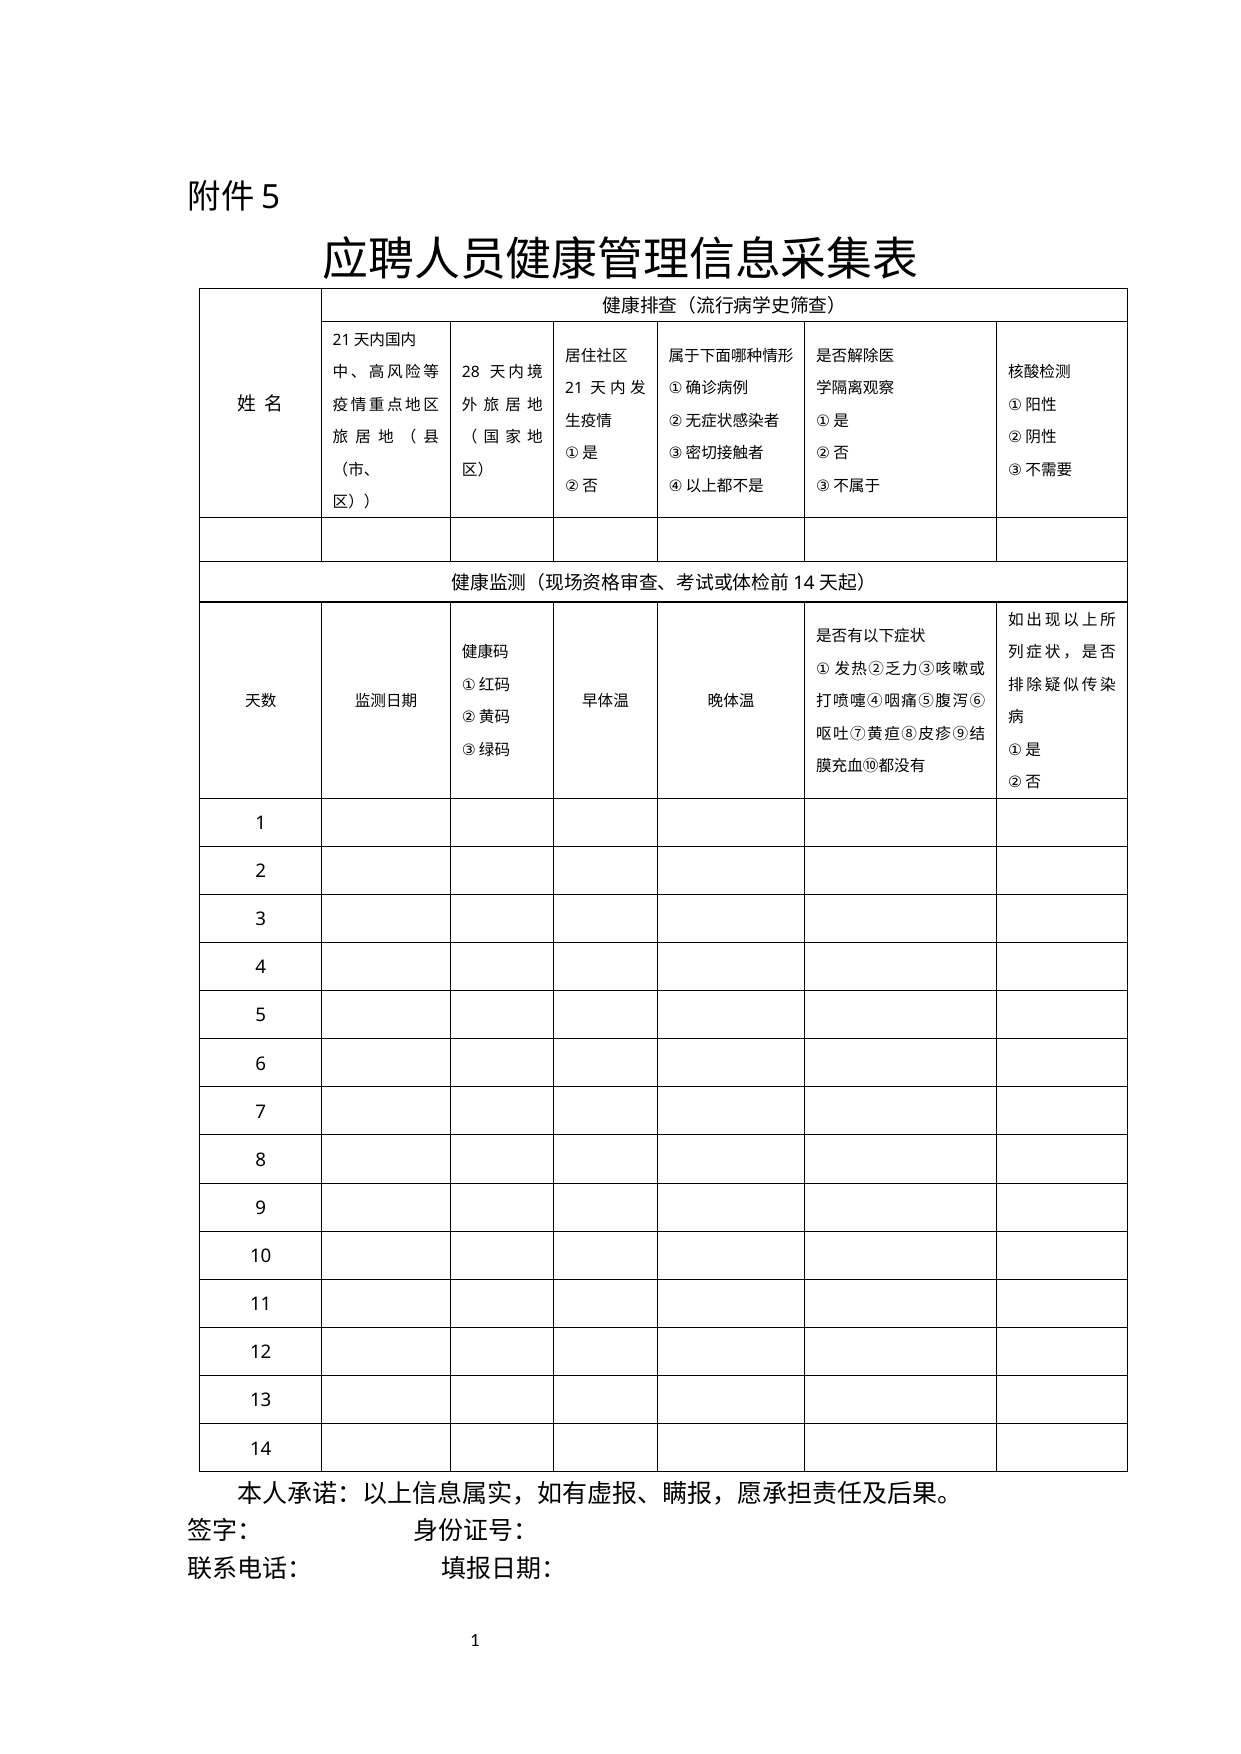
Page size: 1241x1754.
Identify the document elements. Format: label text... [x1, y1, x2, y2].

table_cell [451, 1087, 553, 1134]
table_cell 是否解除医 学隔离观察 ①是 ②否 ③不属于 [805, 322, 996, 517]
table_cell 3 [200, 895, 321, 942]
table_cell [805, 1424, 996, 1471]
table_cell [997, 1328, 1127, 1375]
table_cell 核酸检测 ①阳性 ②阴性 ③不需要 [997, 322, 1127, 517]
table_cell [658, 1376, 804, 1423]
table_cell [997, 895, 1127, 942]
table_cell [554, 1424, 657, 1471]
table_cell [451, 991, 553, 1038]
table_cell [322, 1135, 450, 1182]
table_cell [451, 1232, 553, 1279]
table_cell [805, 1280, 996, 1327]
text 附件5 [187, 162, 1053, 227]
table_cell 14 [200, 1424, 321, 1471]
table_cell 早体温 [554, 603, 657, 797]
text 应聘人员健康管理信息采集表 [187, 227, 1053, 287]
table_cell [997, 1039, 1127, 1086]
table_cell [451, 895, 553, 942]
table_cell [451, 518, 553, 561]
table_cell [997, 1087, 1127, 1134]
table_cell 4 [200, 943, 321, 990]
table_cell [554, 1232, 657, 1279]
table_cell [997, 991, 1127, 1038]
table_cell 居住社区 21天内发生疫情 ①是 ②否 [554, 322, 657, 517]
table_cell [805, 895, 996, 942]
table_cell [658, 518, 804, 561]
table_cell [805, 943, 996, 990]
table_cell [554, 1328, 657, 1375]
table_cell [805, 1232, 996, 1279]
table_cell [658, 943, 804, 990]
table_cell [451, 1376, 553, 1423]
table_cell 属于下面哪种情形 ①确诊病例 ②无症状感染者 ③密切接触者 ④以上都不是 [658, 322, 804, 517]
table_cell 监测日期 [322, 603, 450, 797]
table_cell [997, 943, 1127, 990]
table_cell [805, 1039, 996, 1086]
table_cell [554, 1087, 657, 1134]
table_cell [658, 847, 804, 894]
table_cell [554, 991, 657, 1038]
table_cell [451, 1039, 553, 1086]
table_cell [805, 991, 996, 1038]
table_cell [997, 1280, 1127, 1327]
table_cell [451, 1184, 553, 1231]
table_cell [322, 1039, 450, 1086]
table_cell [658, 1232, 804, 1279]
table_cell [322, 1376, 450, 1423]
table_cell [322, 1184, 450, 1231]
table_cell [200, 518, 321, 561]
table_cell [554, 1184, 657, 1231]
table_cell [805, 1087, 996, 1134]
table_cell 是否有以下症状 ①发热②乏力③咳嗽或打喷嚏④咽痛⑤腹泻⑥呕吐⑦黄疸⑧皮疹⑨结膜充血⑩都没有 [805, 603, 996, 797]
table_cell [451, 799, 553, 846]
table_cell [322, 847, 450, 894]
table_cell [658, 1039, 804, 1086]
table_cell 11 [200, 1280, 321, 1327]
table_cell 10 [200, 1232, 321, 1279]
table_cell [322, 943, 450, 990]
table_header 健康排查（流行病学史筛查） [322, 289, 1127, 321]
table_cell [997, 799, 1127, 846]
table_cell 8 [200, 1135, 321, 1182]
table_cell 晚体温 [658, 603, 804, 797]
table_cell 1 [200, 799, 321, 846]
table_cell [554, 847, 657, 894]
table_cell 9 [200, 1184, 321, 1231]
table_cell [322, 799, 450, 846]
table_cell [658, 1135, 804, 1182]
table_cell [658, 1087, 804, 1134]
table_cell [554, 1135, 657, 1182]
text 本人承诺：以上信息属实，如有虚报、瞒报，愿承担责任及后果。 签字： 身份证号： [187, 1472, 1053, 1547]
table_cell [322, 518, 450, 561]
table_cell [322, 895, 450, 942]
text 联系电话： 填报日期： [187, 1547, 1053, 1585]
table_cell [805, 1135, 996, 1182]
table_cell 如出现以上所列症状，是否排除疑似传染病 ①是 ②否 [997, 603, 1127, 797]
table_cell [322, 1328, 450, 1375]
table_cell [805, 518, 996, 561]
table_cell 天数 [200, 603, 321, 797]
table_cell [554, 518, 657, 561]
table_cell [658, 1280, 804, 1327]
table_cell [805, 799, 996, 846]
table_cell [554, 1280, 657, 1327]
table_header 姓 名 [200, 289, 321, 517]
table_cell [554, 1039, 657, 1086]
table_cell [554, 895, 657, 942]
table_cell [322, 1280, 450, 1327]
table_cell 7 [200, 1087, 321, 1134]
table_cell [997, 1184, 1127, 1231]
table_cell [658, 1184, 804, 1231]
table_cell 12 [200, 1328, 321, 1375]
table_cell 13 [200, 1376, 321, 1423]
table_cell [997, 1135, 1127, 1182]
table_cell [451, 1424, 553, 1471]
table_cell [997, 1232, 1127, 1279]
table_cell [658, 1424, 804, 1471]
table_cell [554, 943, 657, 990]
table_cell 健康监测（现场资格审查、考试或体检前 14 天起） [200, 562, 1127, 601]
table_cell [658, 991, 804, 1038]
table_cell [805, 847, 996, 894]
table_cell [554, 799, 657, 846]
table_cell [322, 1232, 450, 1279]
table_cell [997, 847, 1127, 894]
table_cell 6 [200, 1039, 321, 1086]
table_cell [554, 1376, 657, 1423]
table_cell [451, 943, 553, 990]
table_cell [997, 1424, 1127, 1471]
table_cell [322, 1424, 450, 1471]
table_cell [322, 991, 450, 1038]
table_cell 5 [200, 991, 321, 1038]
table_cell [658, 1328, 804, 1375]
table_cell [805, 1376, 996, 1423]
table_cell [451, 1135, 553, 1182]
table_cell [658, 895, 804, 942]
table_cell [805, 1184, 996, 1231]
table_cell [658, 799, 804, 846]
table_cell [997, 518, 1127, 561]
table_cell [805, 1328, 996, 1375]
table_cell 21天内国内 中、高风险等疫情重点地区旅居地（县（市、 区）） [322, 322, 450, 517]
table_cell 28 天内境外旅居地（国家地区） [451, 322, 553, 517]
table_cell [451, 1280, 553, 1327]
table_cell [322, 1087, 450, 1134]
table_cell [451, 1328, 553, 1375]
table_cell [997, 1376, 1127, 1423]
table_cell 2 [200, 847, 321, 894]
table_cell [451, 847, 553, 894]
table_cell 健康码 ①红码 ②黄码 ③绿码 [451, 603, 553, 797]
